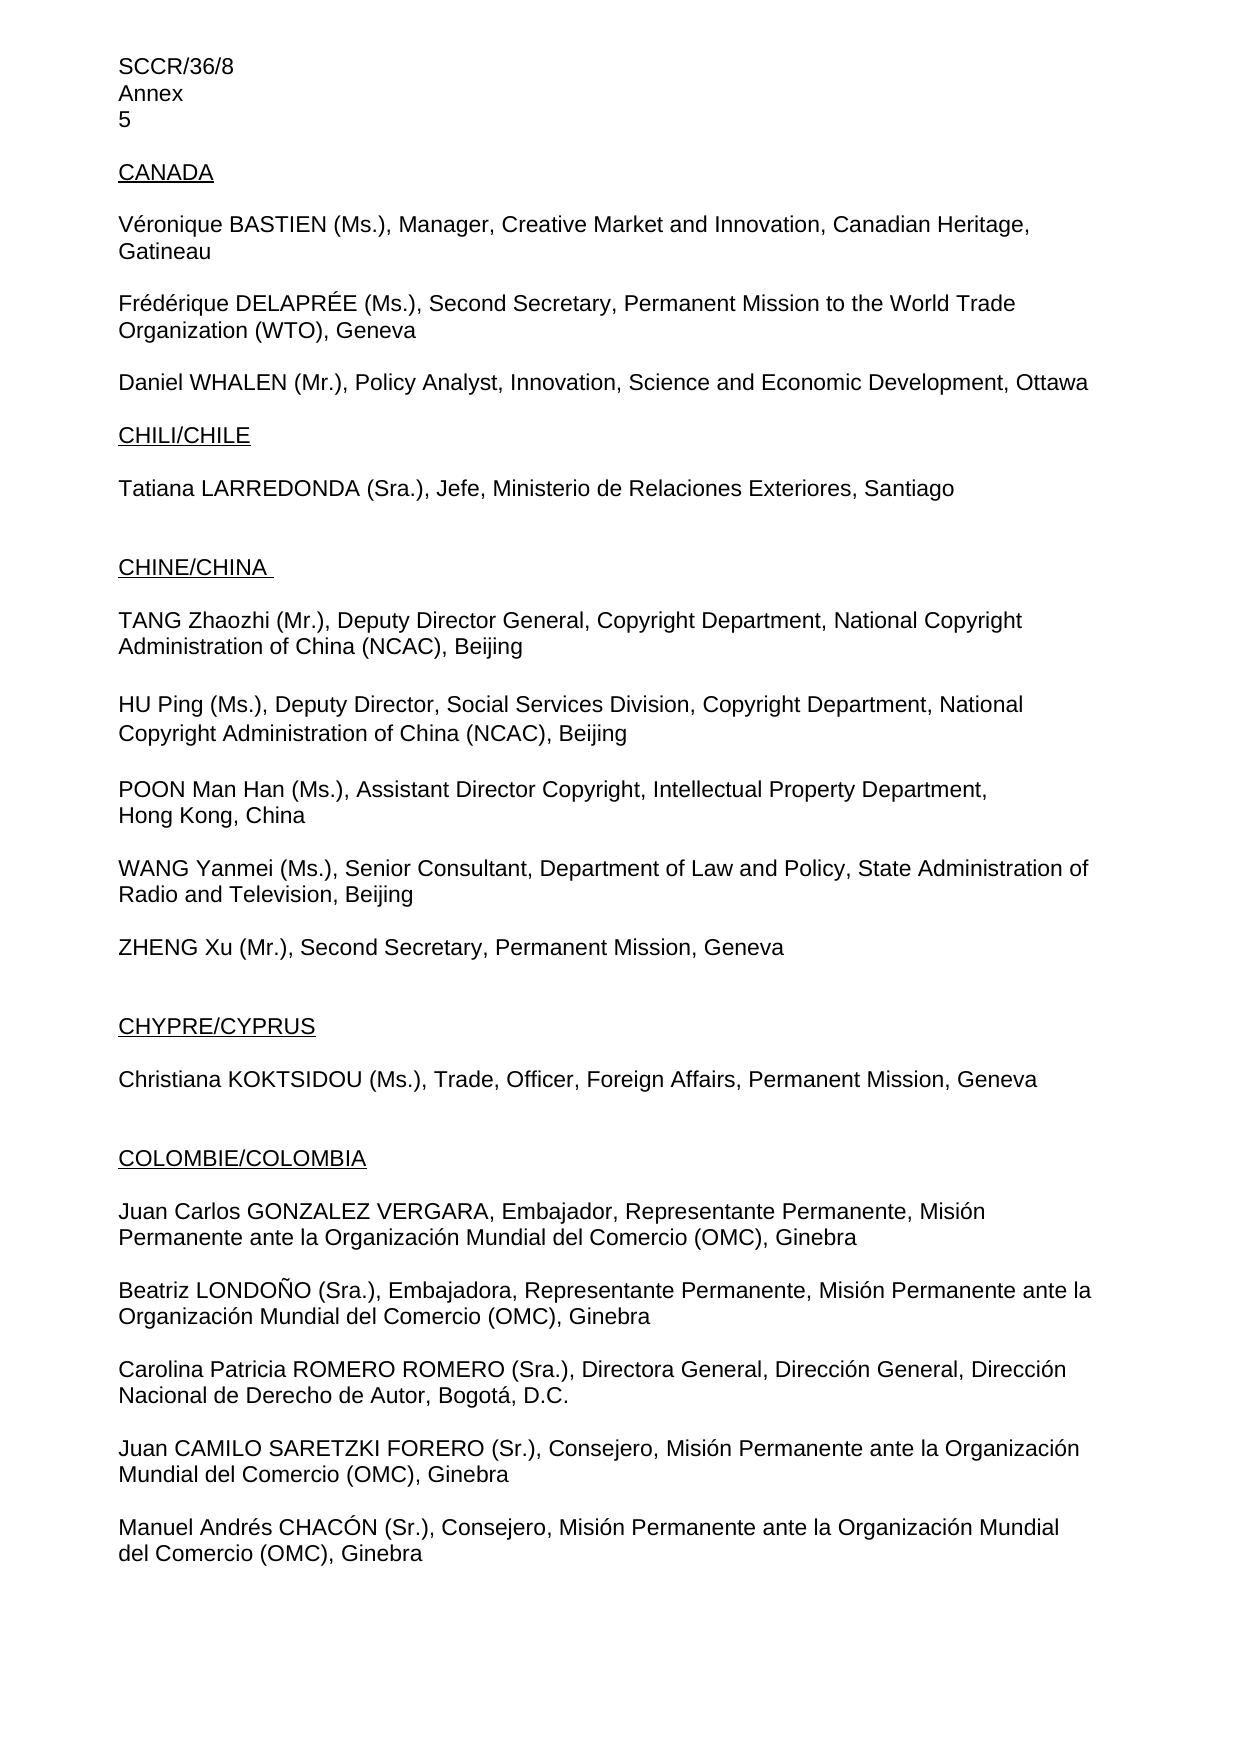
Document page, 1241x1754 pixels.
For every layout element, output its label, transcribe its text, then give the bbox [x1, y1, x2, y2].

text Beatriz LONDOÑO (Sra.), Embajadora, Representante Permanente, Misión Permanente ante la Organización Mundial del Comercio (OMC), Ginebra [118, 1277, 1092, 1329]
text COLOMBIE/COLOMBIA [118, 1145, 1092, 1171]
text Juan Carlos GONZALEZ VERGARA, Embajador, Representante Permanente, Misión Permanente ante la Organización Mundial del Comercio (OMC), Ginebra [118, 1198, 1092, 1250]
text CANADA [118, 158, 1092, 185]
text Frédérique DELAPRÉE (Ms.), Second Secretary, Permanent Mission to the World Trade Organization (WTO), Geneva [118, 290, 1092, 343]
text WANG Yanmei (Ms.), Senior Consultant, Department of Law and Policy, State Administration of Radio and Television, Beijing [118, 855, 1092, 908]
text POON Man Han (Ms.), Assistant Director Copyright, Intellectual Property Department, [118, 776, 1092, 802]
text HU Ping (Ms.), Deputy Director, Social Services Division, Copyright Department, National Copyright Administration of China (NCAC), Beijing [118, 688, 1092, 747]
text Christiana KOKTSIDOU (Ms.), Trade, Officer, Foreign Affairs, Permanent Mission, Geneva [118, 1066, 1092, 1092]
text Manuel Andrés CHACÓN (Sr.), Consejero, Misión Permanente ante la Organización Mundial del Comercio (OMC), Ginebra [118, 1514, 1092, 1567]
text Tatiana LARREDONDA (Sra.), Jefe, Ministerio de Relaciones Exteriores, Santiago [118, 475, 1092, 501]
text Véronique BASTIEN (Ms.), Manager, Creative Market and Innovation, Canadian Heritage, [118, 211, 1092, 238]
text CHYPRE/CYPRUS [118, 1013, 1092, 1039]
text TANG Zhaozhi (Mr.), Deputy Director General, Copyright Department, National Copyright Administration of China (NCAC), Beijing [118, 607, 1092, 659]
text Gatineau [118, 238, 1092, 264]
text Carolina Patricia ROMERO ROMERO (Sra.), Directora General, Dirección General, Dirección Nacional de Derecho de Autor, Bogotá, D.C. [118, 1356, 1092, 1408]
text Juan CAMILO SARETZKI FORERO (Sr.), Consejero, Misión Permanente ante la Organización Mundial del Comercio (OMC), Ginebra [118, 1435, 1092, 1487]
text Hong Kong, China [118, 802, 1092, 829]
text Daniel WHALEN (Mr.), Policy Analyst, Innovation, Science and Economic Development, Ottawa [118, 369, 1092, 396]
text ZHENG Xu (Mr.), Second Secretary, Permanent Mission, Geneva [118, 934, 1092, 960]
text CHILI/CHILE [118, 422, 1092, 448]
text CHINE/CHINA [118, 554, 1092, 580]
